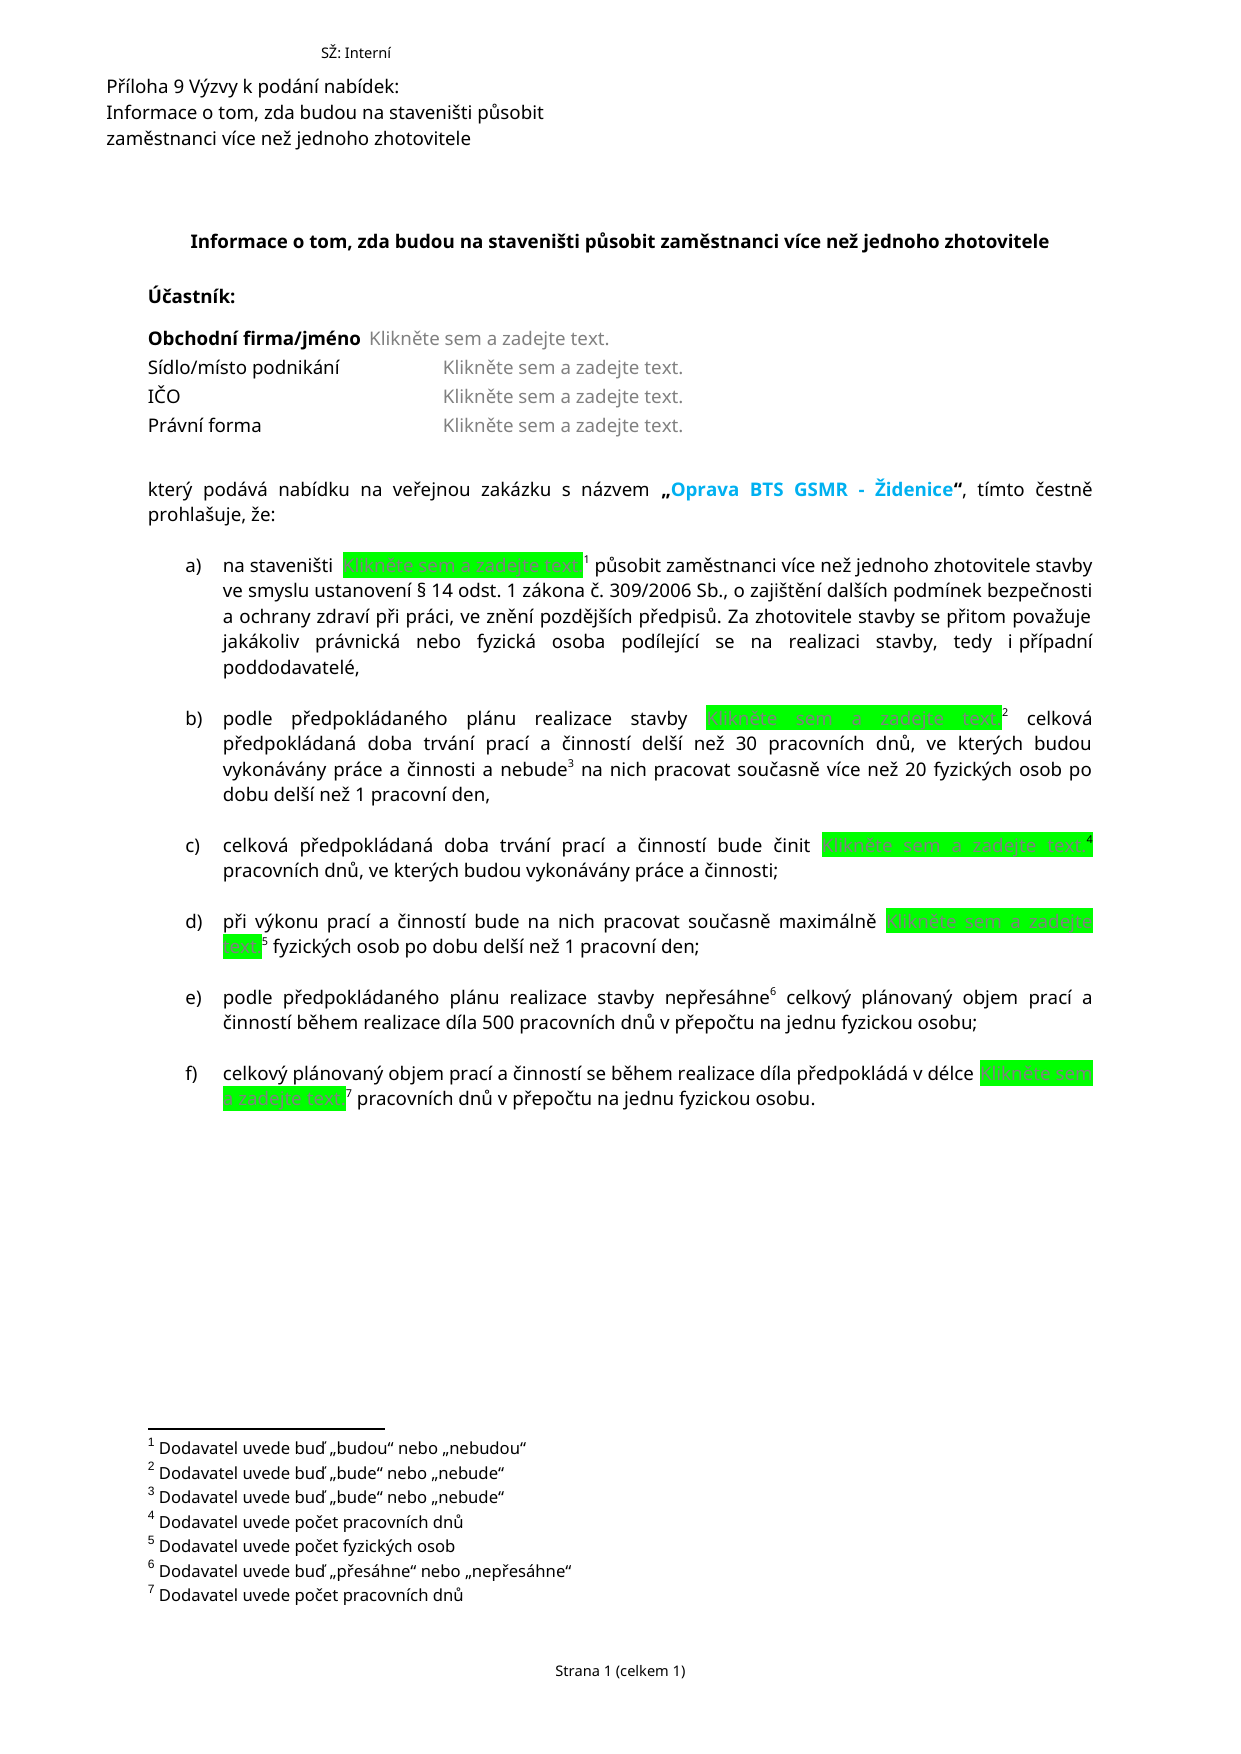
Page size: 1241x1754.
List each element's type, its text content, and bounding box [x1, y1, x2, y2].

text Obchodní firma/jméno [148, 322, 1093, 351]
text Sídlo/místo podnikání [148, 351, 1093, 380]
text Právní forma [148, 409, 1093, 438]
title Informace o tom, zda budou na staveništi působit zaměstnanci více než jednoho zhotovitele [148, 228, 1093, 254]
list celkový plánovaný objem prací a činností se během realizace díla předpokládá v délce pracovních dnů v přepočtu na jednu fyzickou osobu. [185, 1060, 1093, 1111]
list na staveništi působit zaměstnanci více než jednoho zhotovitele stavby ve smyslu ustanovení § 14 odst. 1 zákona č. 309/2006 Sb., o zajištění dalších podmínek bezpečnosti a ochrany zdraví při práci, ve znění pozdějších předpisů. Za zhotovitele stavby se přitom považuje jakákoliv právnická nebo fyzická osoba podílející se na realizaci stavby, tedy i případní poddodavatelé, [185, 552, 1093, 680]
list podle předpokládaného plánu realizace stavby celková předpokládaná doba trvání prací a činností delší než 30 pracovních dnů, ve kterých budou vykonávány práce a činnosti a na nich pracovat současně více než 20 fyzických osob po dobu delší než 1 pracovní den, [185, 705, 1093, 807]
list celková předpokládaná doba trvání prací a činností bude činit pracovních dnů, ve kterých budou vykonávány práce a činnosti; [185, 832, 1093, 883]
text IČO [148, 380, 1093, 409]
list podle předpokládaného plánu realizace stavby celkový plánovaný objem prací a činností během realizace díla 500 pracovních dnů v přepočtu na jednu fyzickou osobu; [185, 984, 1093, 1035]
text Účastník: [148, 279, 1093, 310]
list při výkonu prací a činností bude na nich pracovat současně maximálně fyzických osob po dobu delší než 1 pracovní den; [185, 908, 1093, 959]
text který podává nabídku na veřejnou zakázku s názvem „Oprava BTS GSMR - Židenice“, tímto čestně prohlašuje, že: [148, 476, 1093, 527]
